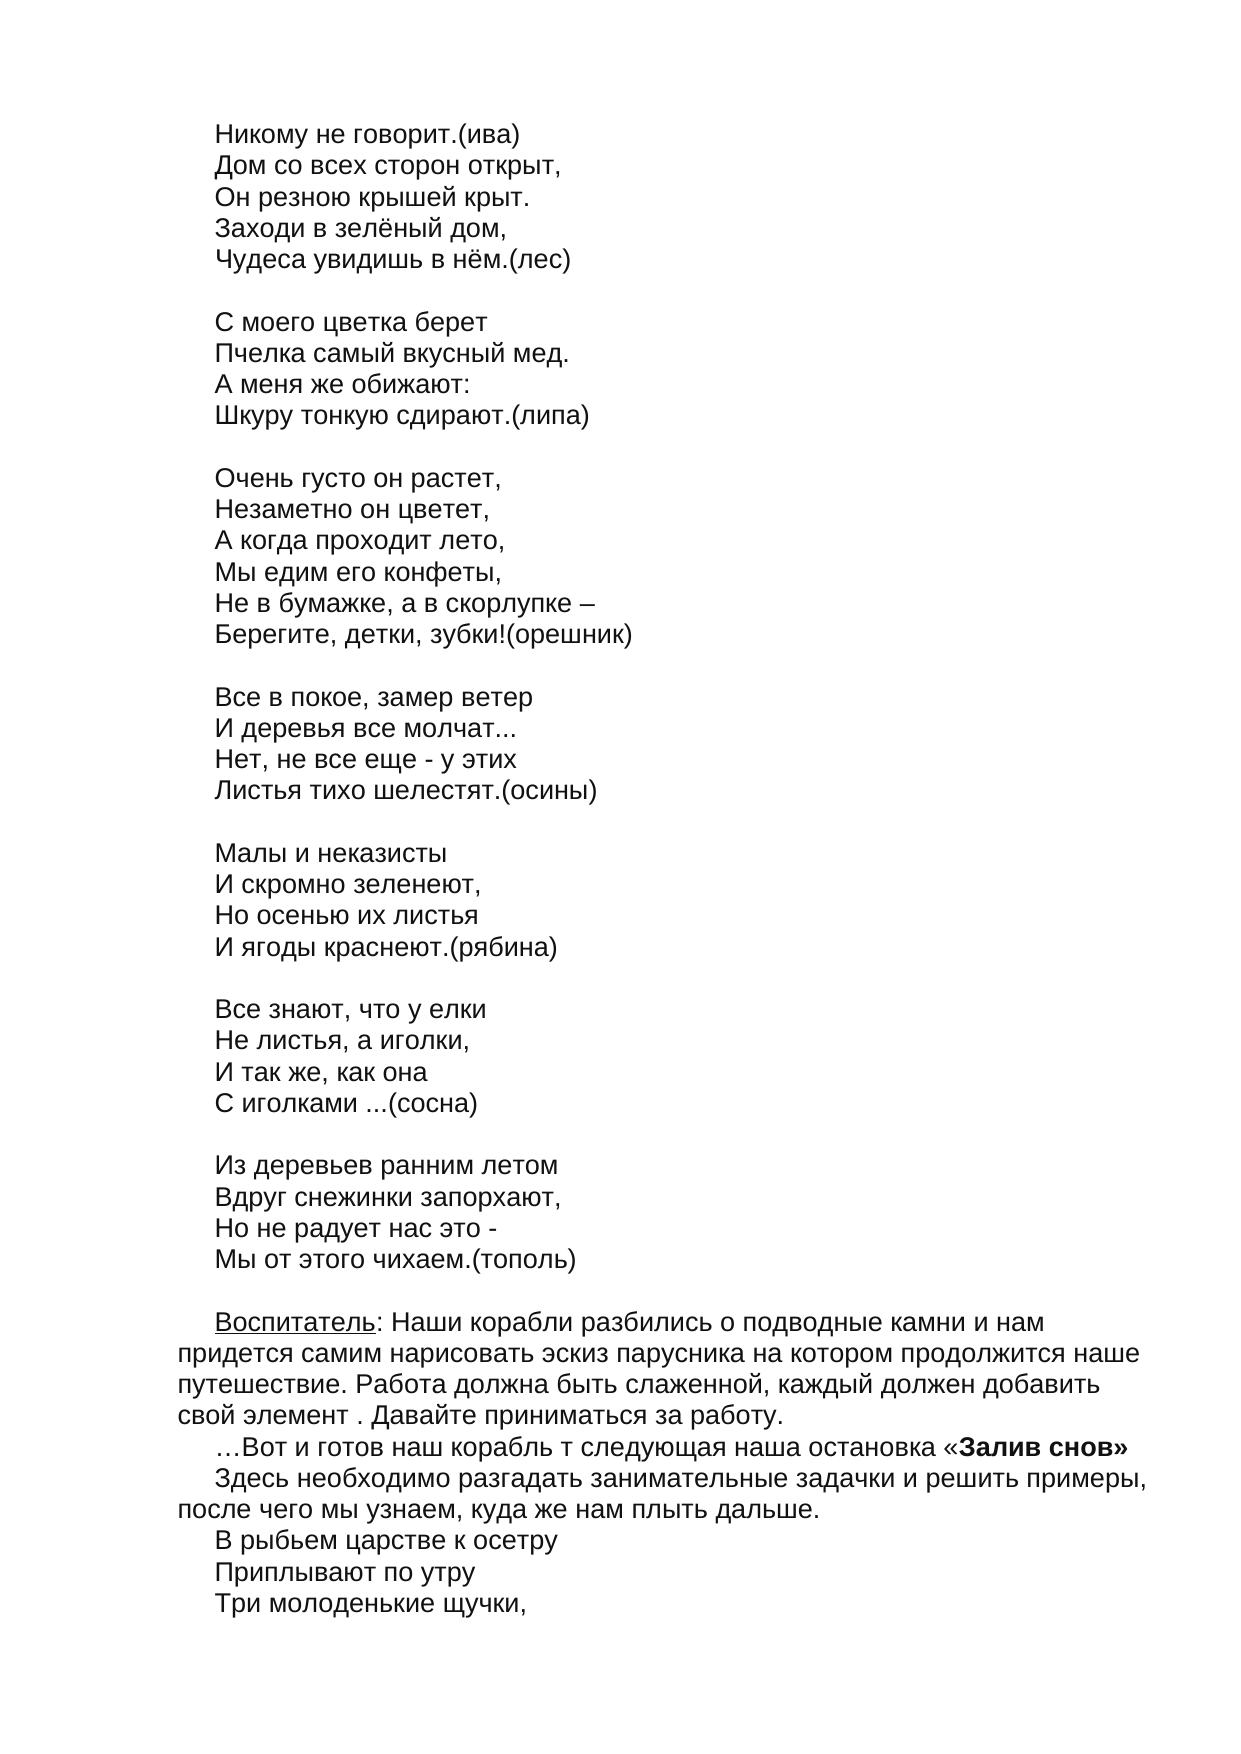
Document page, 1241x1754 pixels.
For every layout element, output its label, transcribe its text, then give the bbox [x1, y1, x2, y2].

text С иголками ...(сосна) [177, 1087, 1152, 1118]
text Из деревьев ранним летом [177, 1149, 1152, 1181]
text Шкуру тонкую сдирают.(липа) [177, 399, 1152, 431]
text С моего цветка берет [177, 306, 1152, 337]
text Три молоденькие щучки, [177, 1587, 1152, 1618]
text А когда проходит лето, [177, 524, 1152, 556]
text В рыбьем царстве к осетру [177, 1524, 1152, 1556]
text И ягоды краснеют.(рябина) [177, 931, 1152, 962]
text И скромно зеленеют, [177, 868, 1152, 899]
text Вдруг снежинки запорхают, [177, 1181, 1152, 1212]
text Малы и неказисты [177, 837, 1152, 868]
text Незаметно он цветет, [177, 493, 1152, 524]
text Никому не говорит.(ива) [177, 118, 1152, 149]
text Мы от этого чихаем.(тополь) [177, 1243, 1152, 1274]
text А меня же обижают: [177, 368, 1152, 399]
text Все знают, что у елки [177, 993, 1152, 1024]
text Чудеса увидишь в нём.(лес) [177, 243, 1152, 274]
text Заходи в зелёный дом, [177, 212, 1152, 243]
text Нет, не все еще - у этих [177, 743, 1152, 774]
text Пчелка самый вкусный мед. [177, 337, 1152, 368]
text Воспитатель: Наши корабли разбились о подводные камни и нам придется самим нарисовать эскиз парусника на котором продолжится наше путешествие. Работа должна быть слаженной, каждый должен добавить свой элемент . Давайте приниматься за работу. [177, 1306, 1152, 1431]
text Здесь необходимо разгадать занимательные задачки и решить примеры, после чего мы узнаем, куда же нам плыть дальше. [177, 1462, 1152, 1524]
text Но не радует нас это - [177, 1212, 1152, 1243]
text …Вот и готов наш корабль т следующая наша остановка «Залив снов» [177, 1431, 1152, 1462]
text Очень густо он растет, [177, 462, 1152, 493]
text И так же, как она [177, 1056, 1152, 1087]
text Берегите, детки, зубки!(орешник) [177, 618, 1152, 649]
text Не листья, а иголки, [177, 1024, 1152, 1056]
text Он резною крышей крыт. [177, 181, 1152, 212]
text Не в бумажке, а в скорлупке – [177, 587, 1152, 618]
text Мы едим его конфеты, [177, 556, 1152, 587]
text Но осенью их листья [177, 899, 1152, 931]
text Приплывают по утру [177, 1556, 1152, 1587]
text Листья тихо шелестят.(осины) [177, 774, 1152, 806]
text И деревья все молчат... [177, 712, 1152, 743]
text Все в покое, замер ветер [177, 681, 1152, 712]
text Дом со всех сторон открыт, [177, 149, 1152, 181]
